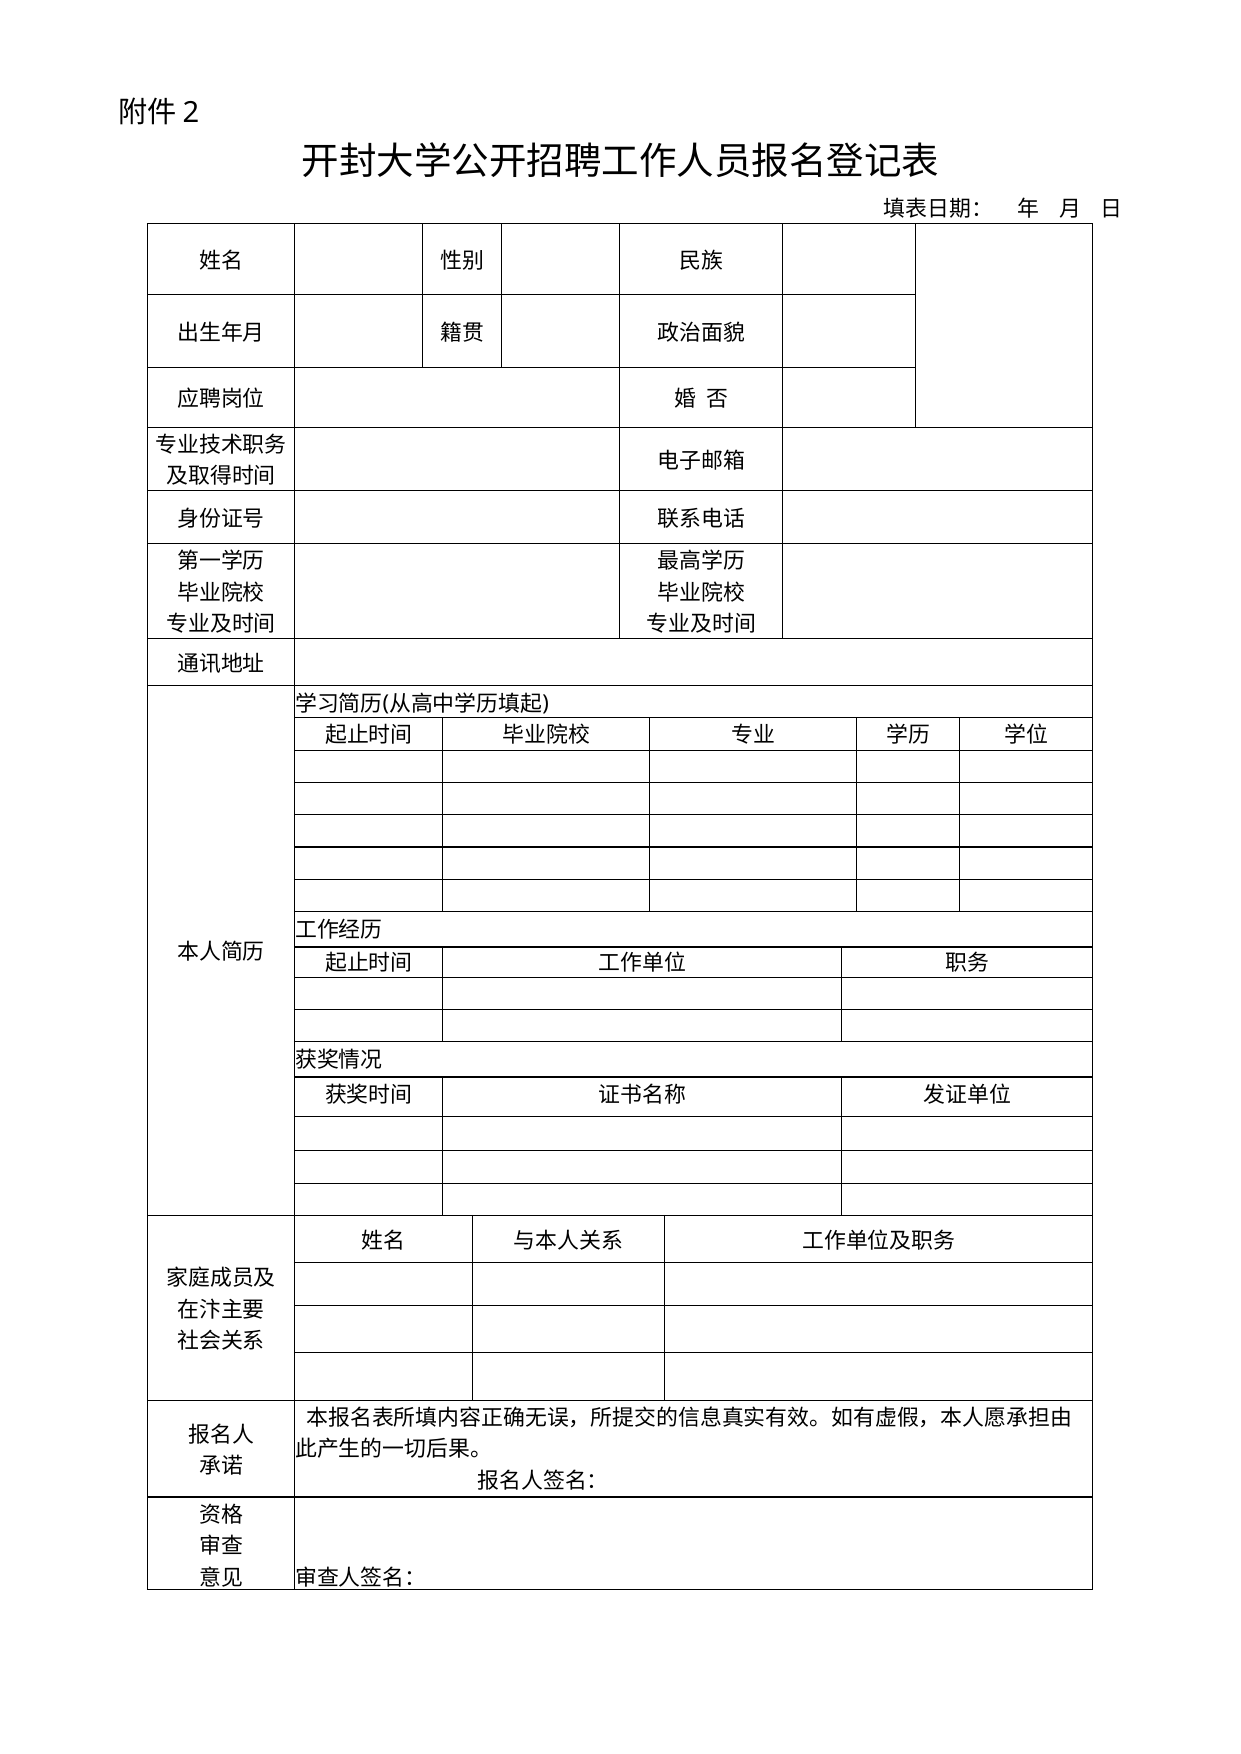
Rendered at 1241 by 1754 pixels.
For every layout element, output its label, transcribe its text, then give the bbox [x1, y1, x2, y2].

table_cell 专业 [650, 718, 856, 749]
table_cell 审查人签名： 审查人签名： [295, 1498, 1092, 1589]
table_cell 姓名 [295, 1216, 472, 1262]
table_cell [842, 1010, 1092, 1041]
table_cell [960, 751, 1092, 782]
table_cell [443, 978, 841, 1009]
table_cell [650, 815, 856, 846]
text 填表日期： 年 月 日 [118, 185, 1122, 223]
table_cell [960, 848, 1092, 879]
table_cell [960, 815, 1092, 846]
text 开封大学公开招聘工作人员报名登记表 [118, 131, 1122, 185]
table_cell [295, 295, 422, 367]
table_cell [295, 639, 1092, 685]
table_cell [960, 880, 1092, 911]
table_cell [842, 1151, 1092, 1182]
table_cell 工作单位 [443, 948, 841, 977]
table_header 性别 [423, 224, 501, 294]
table_cell [295, 783, 442, 814]
table_cell [443, 815, 649, 846]
table_cell 学历 [857, 718, 959, 749]
table_cell [473, 1263, 664, 1305]
table_cell [857, 848, 959, 879]
table_cell [783, 544, 1092, 637]
table_cell [443, 880, 649, 911]
table_cell 出生年月 [148, 295, 294, 367]
table_cell 工作单位及职务 [665, 1216, 1092, 1262]
table_cell [857, 880, 959, 911]
table_cell 毕业院校 [443, 718, 649, 749]
table_cell 发证单位 [842, 1078, 1092, 1116]
table_cell [842, 1117, 1092, 1150]
table_cell [295, 1263, 472, 1305]
table_cell 本人简历 [148, 686, 294, 1215]
table_cell 政治面貌 [620, 295, 782, 367]
table_cell 学习简历(从高中学历填起) [295, 686, 1092, 717]
table_cell 资格 审查 意见 [148, 1498, 294, 1589]
table_cell [473, 1353, 664, 1399]
table_cell [842, 1184, 1092, 1215]
table_cell 本报名表所填内容正确无误，所提交的信息真实有效。如有虚假，本人愿承担由此产生的一切后果。 报名人签名： [295, 1401, 1092, 1496]
table_cell [665, 1306, 1092, 1352]
table_cell [295, 1184, 442, 1215]
table_cell [473, 1306, 664, 1352]
table_cell [295, 1353, 472, 1399]
table_cell [295, 978, 442, 1009]
table_cell 获奖时间 [295, 1078, 442, 1116]
table_cell [443, 1184, 841, 1215]
table_cell [295, 1117, 442, 1150]
table_cell [443, 1117, 841, 1150]
table_cell [295, 1306, 472, 1352]
table_cell [783, 368, 915, 427]
table_cell [295, 751, 442, 782]
text 附件2 [118, 88, 1122, 131]
table_header [916, 224, 1092, 427]
table_cell 电子邮箱 [620, 428, 782, 490]
table_cell 第一学历 毕业院校 专业及时间 [148, 544, 294, 637]
table_header 姓名 [148, 224, 294, 294]
table_cell [295, 880, 442, 911]
table_cell [502, 295, 619, 367]
table_cell [857, 815, 959, 846]
table_cell 学位 [960, 718, 1092, 749]
table_cell 获奖情况 [295, 1042, 1092, 1076]
table_cell 报名人 承诺 [148, 1401, 294, 1496]
table_cell [443, 783, 649, 814]
table_cell [650, 880, 856, 911]
table_cell 证书名称 [443, 1078, 841, 1116]
table_cell [295, 428, 619, 490]
table_cell [665, 1353, 1092, 1399]
table_cell [857, 751, 959, 782]
table_cell 起止时间 [295, 718, 442, 749]
table_cell 最高学历 毕业院校 专业及时间 [620, 544, 782, 637]
table_cell 工作经历 [295, 912, 1092, 946]
table_cell [650, 848, 856, 879]
table_cell [842, 978, 1092, 1009]
table_cell [650, 751, 856, 782]
table_cell 联系电话 [620, 491, 782, 543]
table_cell 通讯地址 [148, 639, 294, 685]
table_cell [665, 1263, 1092, 1305]
table_cell 专业技术职务及取得时间 [148, 428, 294, 490]
table_cell 职务 [842, 948, 1092, 977]
table_cell 身份证号 [148, 491, 294, 543]
table_cell 起止时间 [295, 948, 442, 977]
table_cell [783, 491, 1092, 543]
table_header 民族 [620, 224, 782, 294]
table_cell [295, 544, 619, 637]
table_cell [857, 783, 959, 814]
table_cell 家庭成员及 在汴主要 社会关系 [148, 1216, 294, 1399]
table_cell [295, 848, 442, 879]
table_cell [295, 815, 442, 846]
table_cell 与本人关系 [473, 1216, 664, 1262]
table_header [783, 224, 915, 294]
table_cell [443, 848, 649, 879]
table_cell 应聘岗位 [148, 368, 294, 427]
table_cell [783, 295, 915, 367]
table_header [295, 224, 422, 294]
table_cell [960, 783, 1092, 814]
table_cell 籍贯 [423, 295, 501, 367]
table_cell [295, 1010, 442, 1041]
table_cell [443, 1151, 841, 1182]
table_cell [650, 783, 856, 814]
table_cell [443, 751, 649, 782]
table_header [502, 224, 619, 294]
table_cell 婚 否 [620, 368, 782, 427]
table_cell [295, 368, 619, 427]
table_cell [783, 428, 1092, 490]
table_cell [295, 491, 619, 543]
table_cell [295, 1151, 442, 1182]
table_cell [443, 1010, 841, 1041]
